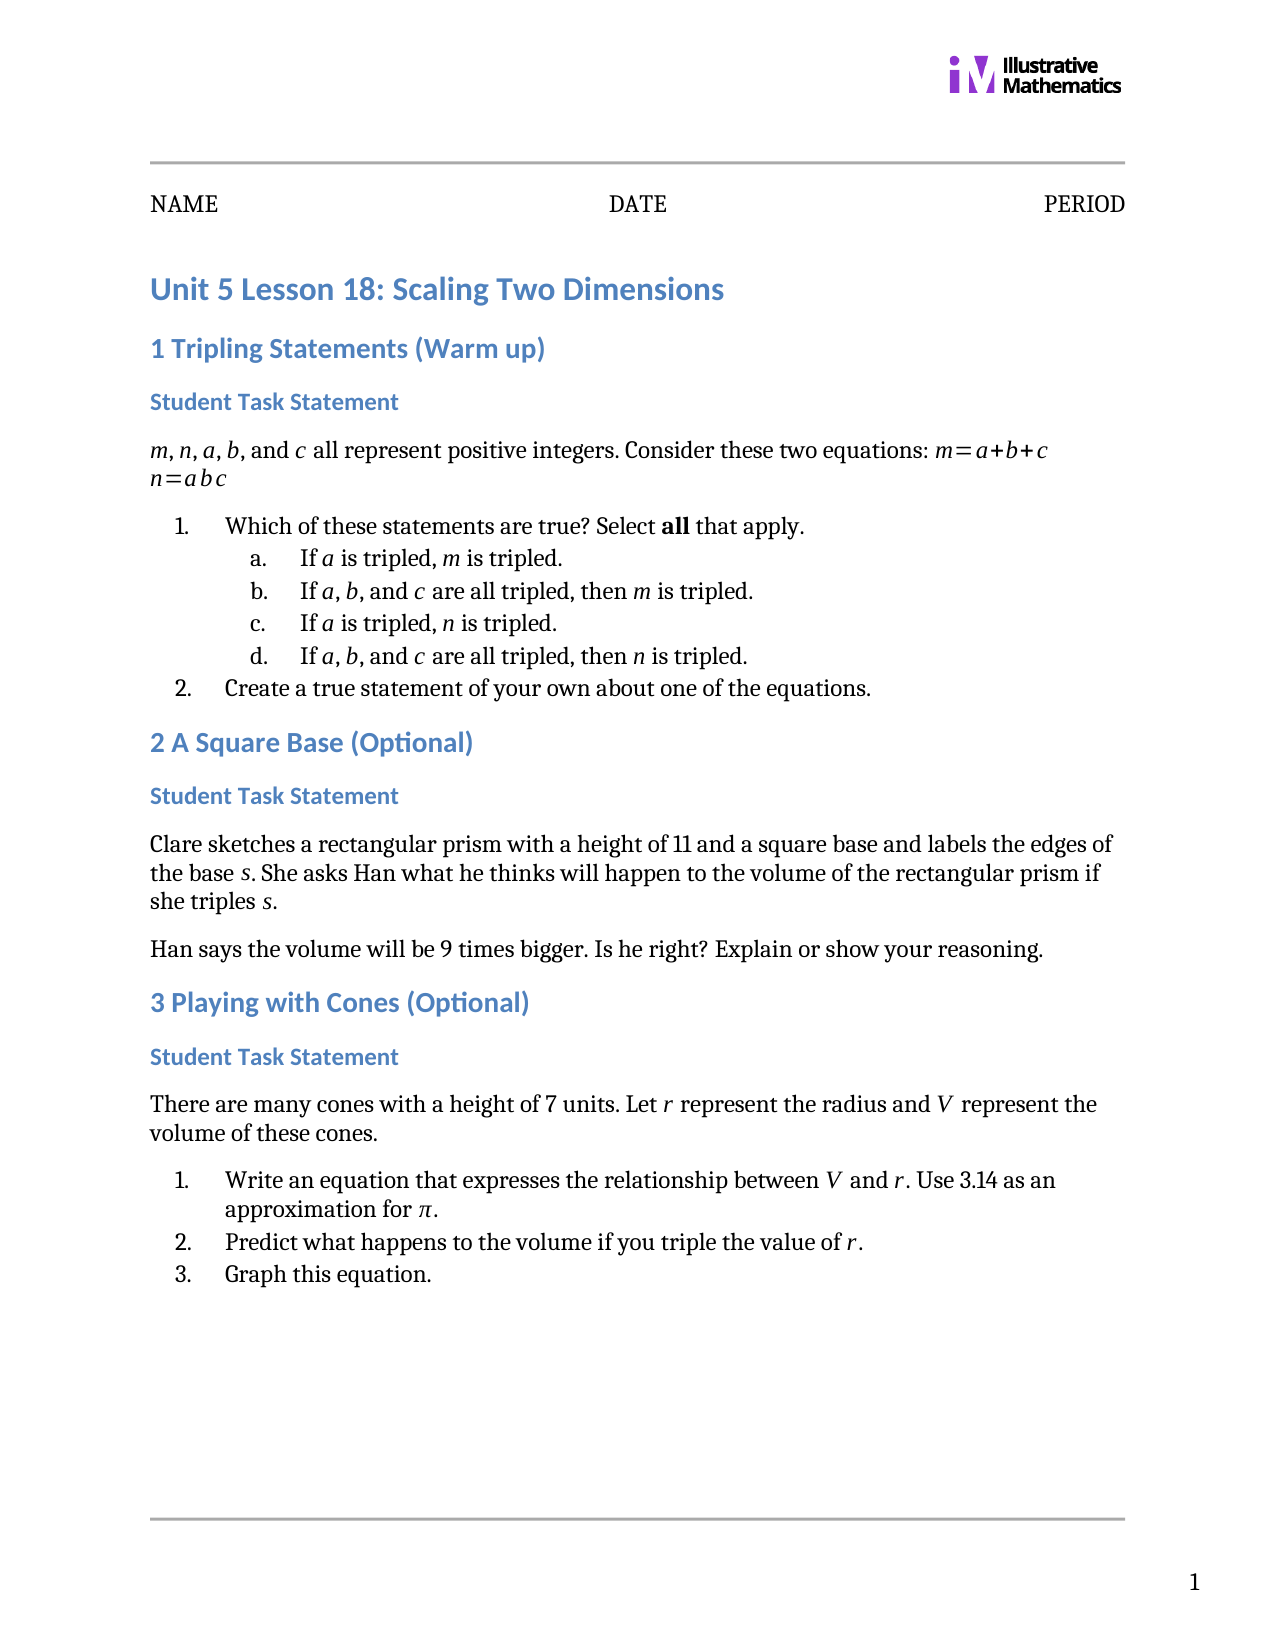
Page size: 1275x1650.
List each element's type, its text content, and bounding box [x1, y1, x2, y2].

list If is tripled, is tripled. [250, 544, 1125, 573]
list If , , and are all tripled, then is tripled. [250, 642, 1125, 671]
subtitle 3 Playing with Cones (Optional) [150, 984, 1125, 1020]
subtitle 2 A Square Base (Optional) [150, 724, 1125, 759]
text There are many cones with a height of 7 units. Let represent the radius and represent the volume of these cones. [150, 1090, 1125, 1147]
subtitle 1 Tripling Statements (Warm up) [150, 330, 1125, 366]
subtitle Student Task Statement [150, 780, 1125, 811]
list If is tripled, is tripled. [250, 609, 1125, 638]
subtitle Student Task Statement [150, 1041, 1125, 1071]
list Graph this equation. [175, 1260, 1125, 1289]
list Write an equation that expresses the relationship between and . Use 3.14 as an approximation for . [175, 1166, 1125, 1224]
text , , , , and all represent positive integers. Consider these two equations: [150, 436, 1125, 493]
list Which of these statements are true? Select all that apply. [175, 512, 1125, 541]
subtitle Unit 5 Lesson 18: Scaling Two Dimensions [150, 268, 1125, 309]
picture [949, 55, 1121, 93]
text Han says the volume will be 9 times bigger. Is he right? Explain or show your reasoning. [150, 935, 1125, 963]
list Predict what happens to the volume if you triple the value of . [175, 1227, 1125, 1256]
list Create a true statement of your own about one of the equations. [175, 674, 1125, 703]
text Clare sketches a rectangular prism with a height of 11 and a square base and labels the edges of the base . She asks Han what he thinks will happen to the volume of the rectangular prism if she triples . [150, 830, 1125, 916]
list If , , and are all tripled, then is tripled. [250, 577, 1125, 606]
subtitle Student Task Statement [150, 386, 1125, 417]
